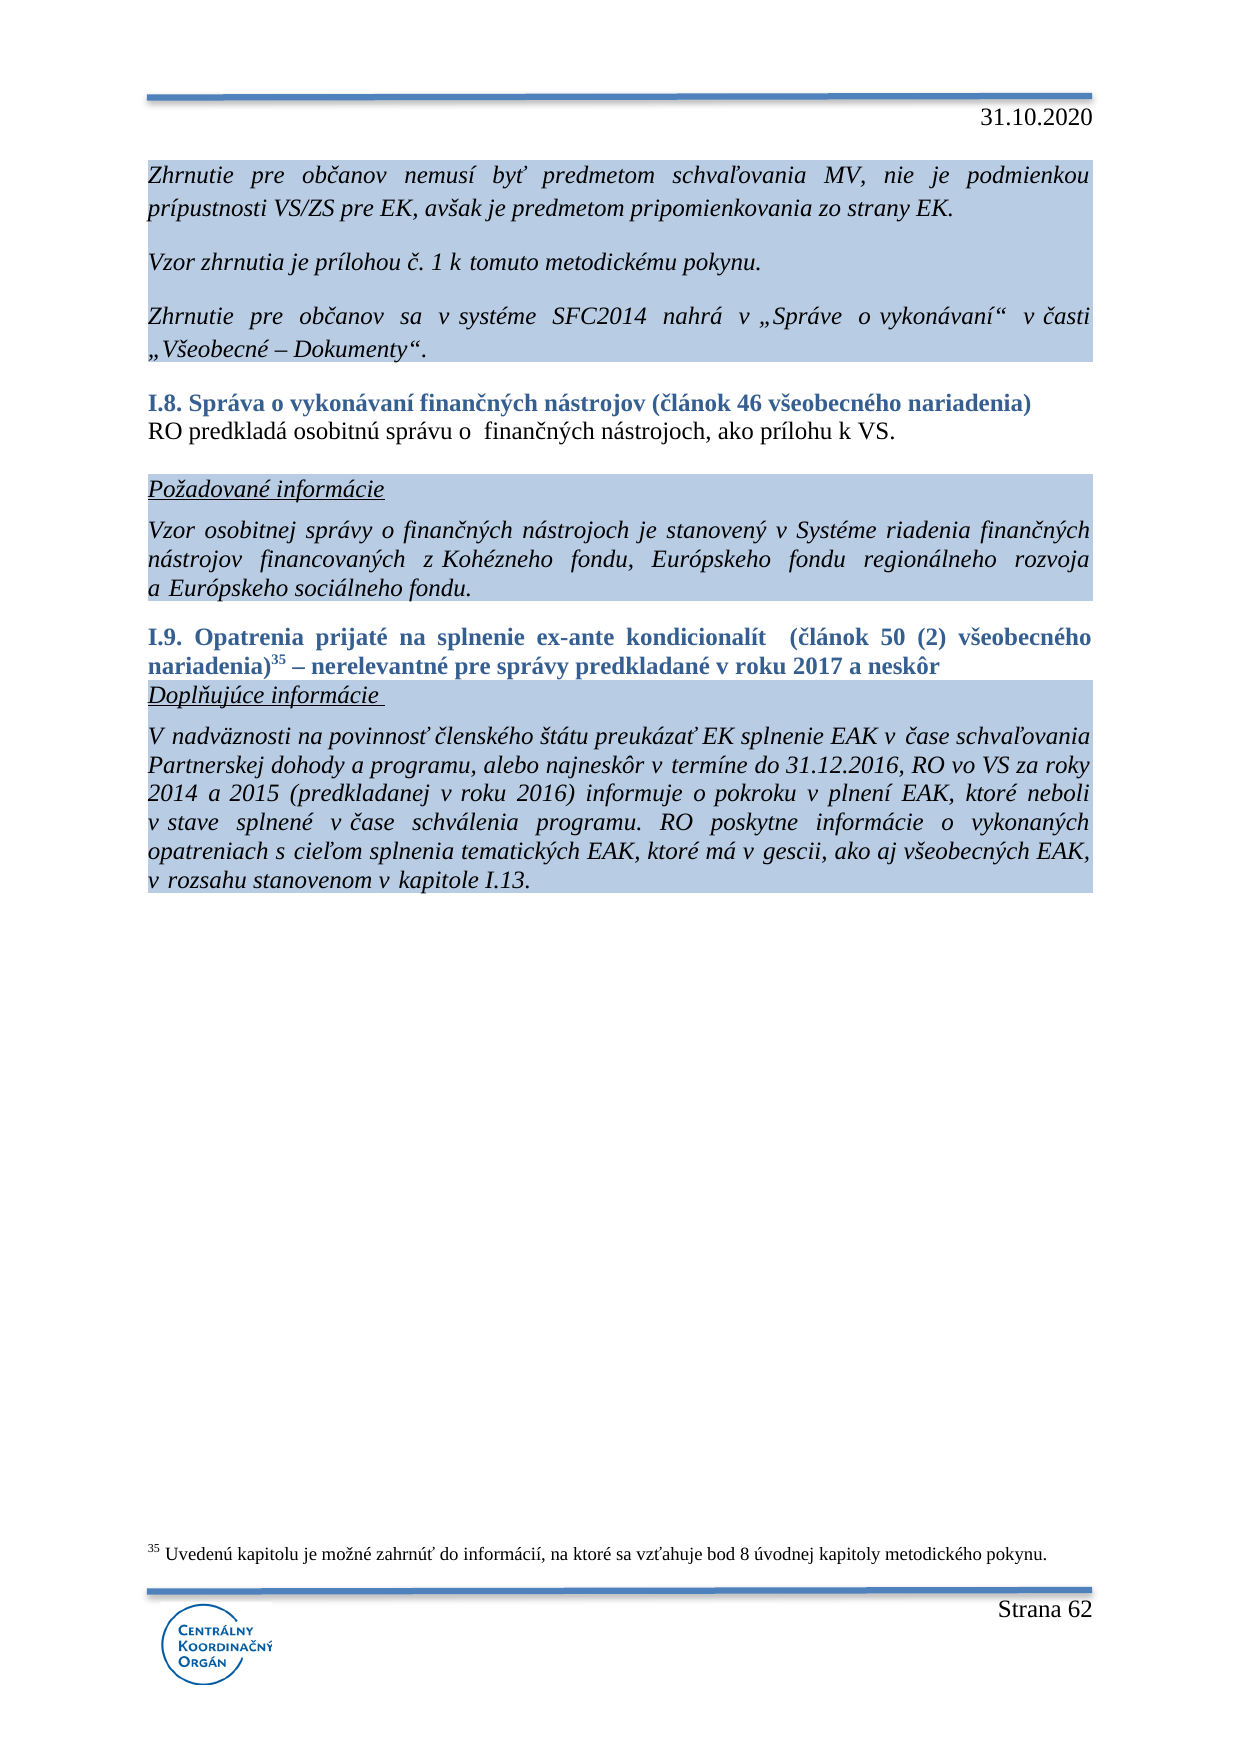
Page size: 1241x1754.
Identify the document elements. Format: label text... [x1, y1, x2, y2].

picture [159, 1602, 272, 1684]
text RO predkladá osobitnú správu o finančných nástrojoch, ako prílohu k VS. [148, 416, 1093, 445]
text Zhrnutie pre občanov sa v systéme SFC2014 nahrá v „Správe o vykonávaní“ v časti „Všeobecné – Dokumenty“. [148, 301, 1093, 362]
text Doplňujúce informácie [148, 680, 1093, 708]
text Vzor osobitnej správy o finančných nástrojoch je stanovený v Systéme riadenia finančných nástrojov financovaných z Kohézneho fondu, Európskeho fondu regionálneho rozvoja a Európskeho sociálneho fondu. [148, 515, 1093, 601]
text Vzor zhrnutia je prílohou č. 1 k tomuto metodickému pokynu. [148, 247, 1093, 276]
text I.8. Správa o vykonávaní finančných nástrojov (článok 46 všeobecného nariadenia) [148, 388, 1093, 416]
text V nadväznosti na povinnosť členského štátu preukázať EK splnenie EAK v čase schvaľovania Partnerskej dohody a programu, alebo najneskôr v termíne do 31.12.2016, RO vo VS za roky 2014 a 2015 (predkladanej v roku 2016) informuje o pokroku v plnení EAK, ktoré neboli v stave splnené v čase schválenia programu. RO poskytne informácie o vykonaných opatreniach s cieľom splnenia tematických EAK, ktoré má v gescii, ako aj všeobecných EAK, v rozsahu stanovenom v kapitole I.13. [148, 721, 1093, 893]
text Zhrnutie pre občanov nemusí byť predmetom schvaľovania MV, nie je podmienkou prípustnosti VS/ZS pre EK, avšak je predmetom pripomienkovania zo strany EK. [148, 160, 1093, 222]
text Požadované informácie [148, 474, 1093, 503]
text I.9. Opatrenia prijaté na splnenie ex-ante kondicionalít (článok 50 (2) všeobecného nariadenia) – nerelevantné pre správy predkladané v roku 2017 a neskôr [311, 651, 1093, 680]
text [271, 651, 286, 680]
